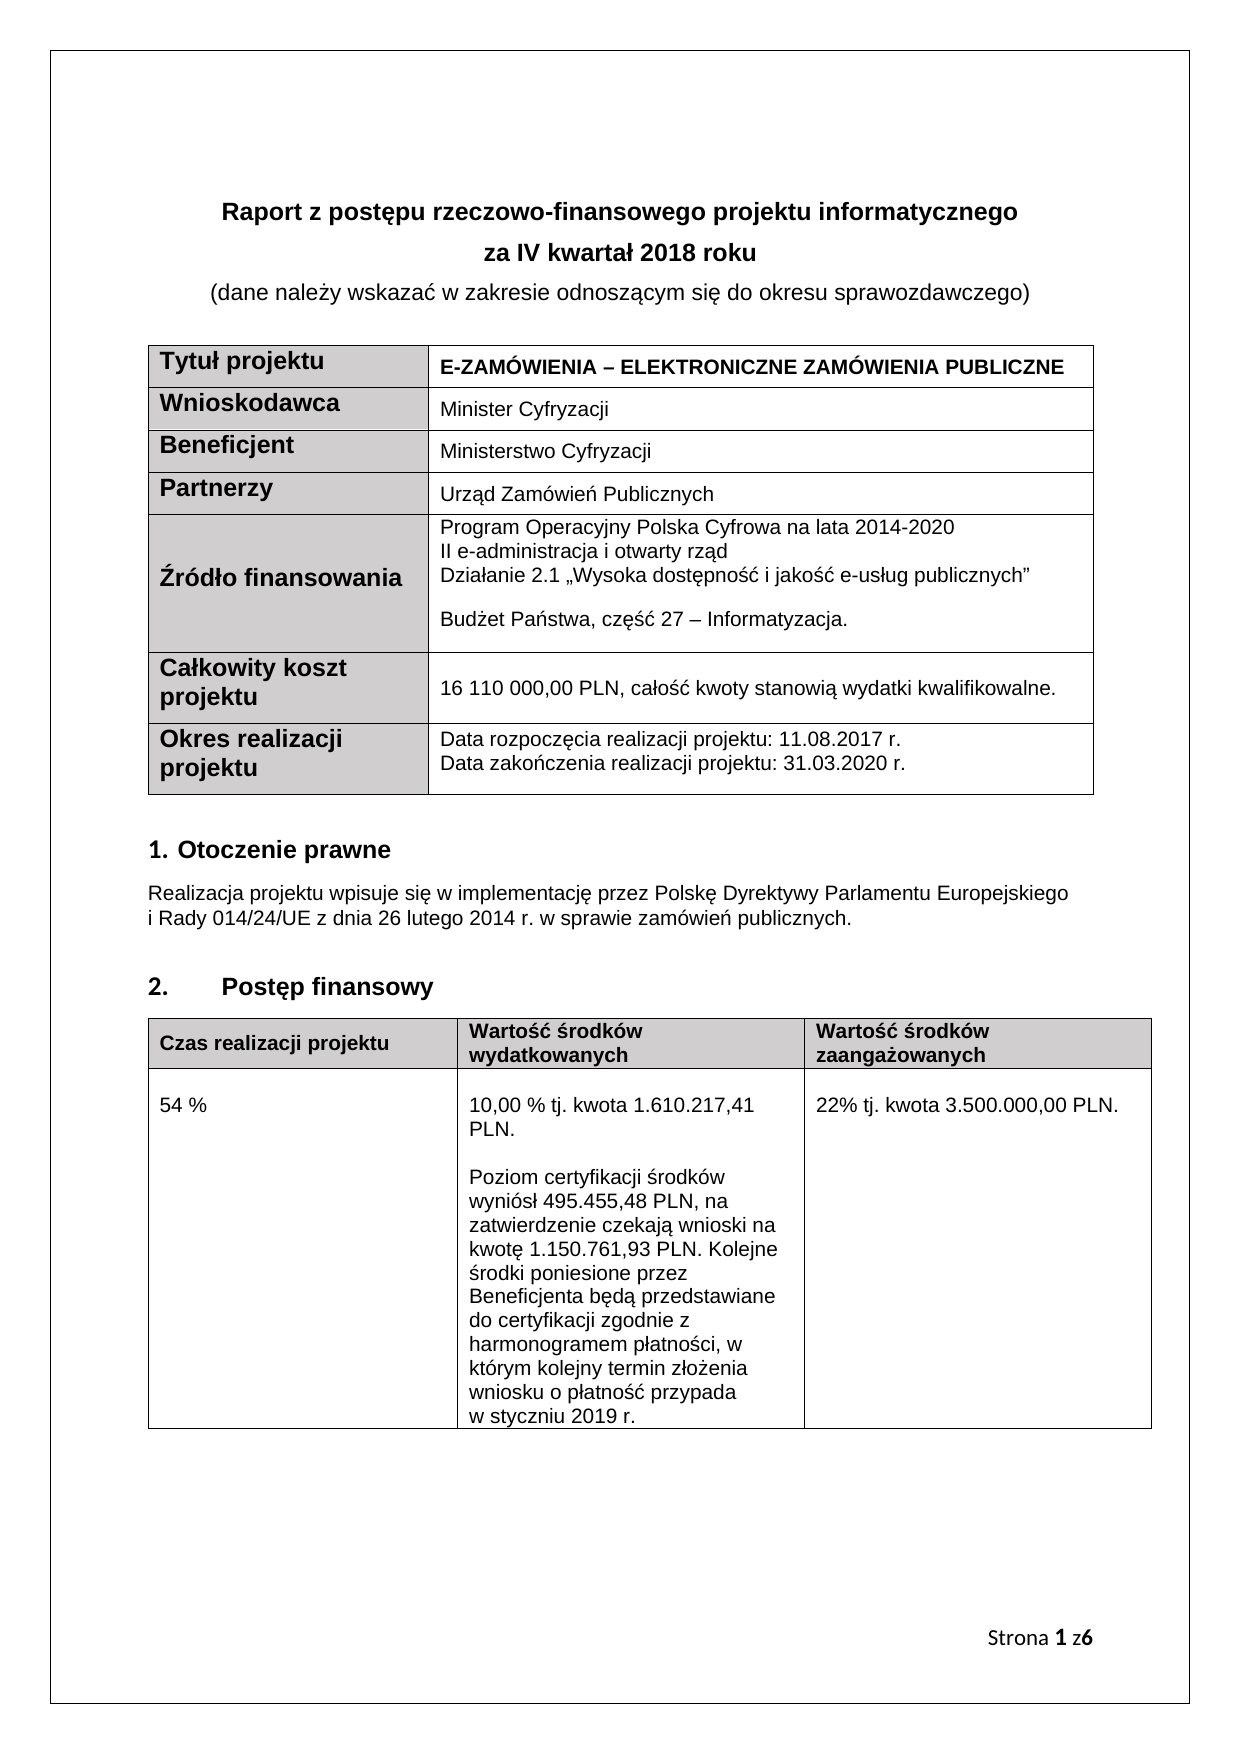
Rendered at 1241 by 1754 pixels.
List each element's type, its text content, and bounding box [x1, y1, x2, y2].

table_cell Program Operacyjny Polska Cyfrowa na lata 2014-2020 II e-administracja i otwarty rząd Działanie 2.1 „Wysoka dostępność i jakość e-usług publicznych” Budżet Państwa, część 27 – Informatyzacja. [429, 515, 1093, 652]
table_cell 22% tj. kwota 3.500.000,00 PLN. [805, 1069, 1151, 1428]
table_cell Okres realizacji projektu [149, 724, 428, 794]
table_cell Minister Cyfryzacji [429, 388, 1093, 429]
table_cell 10,00 % tj. kwota 1.610.217,41 PLN. Poziom certyfikacji środków wyniósł 495.455,48 PLN, na zatwierdzenie czekają wnioski na kwotę 1.150.761,93 PLN. Kolejne środki poniesione przez Beneficjenta będą przedstawiane do certyfikacji zgodnie z harmonogramem płatności, w którym kolejny termin złożenia wniosku o płatność przypada w styczniu 2019 r. [458, 1069, 804, 1428]
table_header Wartość środków zaangażowanych [805, 1019, 1151, 1068]
subtitle za IV kwartał 2018 roku [148, 238, 1093, 266]
table_header Wartość środków wydatkowanych [458, 1019, 804, 1068]
subtitle Postęp finansowy [148, 969, 1063, 1003]
subtitle Raport z postępu rzeczowo-finansowego projektu informatycznego [148, 196, 1093, 225]
table_cell Data rozpoczęcia realizacji projektu: 11.08.2017 r. Data zakończenia realizacji projektu: 31.03.2020 r. [429, 724, 1093, 794]
table_header Tytuł projektu [149, 346, 428, 387]
table_cell Beneficjent [149, 431, 428, 472]
table_cell Wnioskodawca [149, 388, 428, 429]
table_cell Całkowity koszt projektu [149, 653, 428, 723]
text (dane należy wskazać w zakresie odnoszącym się do okresu sprawozdawczego) [148, 279, 1093, 305]
table_cell 16 110 000,00 PLN, całość kwoty stanowią wydatki kwalifikowalne. [429, 653, 1093, 723]
table_cell Ministerstwo Cyfryzacji [429, 431, 1093, 472]
table_cell Źródło finansowania [149, 515, 428, 652]
table_cell Urząd Zamówień Publicznych [429, 473, 1093, 514]
table_cell 54 % [149, 1069, 457, 1428]
text Realizacja projektu wpisuje się w implementację przez Polskę Dyrektywy Parlamentu Europejskiego i Rady 014/24/UE z dnia 26 lutego 2014 r. w sprawie zamówień publicznych. [148, 880, 1093, 930]
table_header E-ZAMÓWIENIA – ELEKTRONICZNE ZAMÓWIENIA PUBLICZNE [429, 346, 1093, 387]
table_cell Partnerzy [149, 473, 428, 514]
subtitle Otoczenie prawne [148, 832, 1063, 865]
table_header Czas realizacji projektu [149, 1019, 457, 1068]
